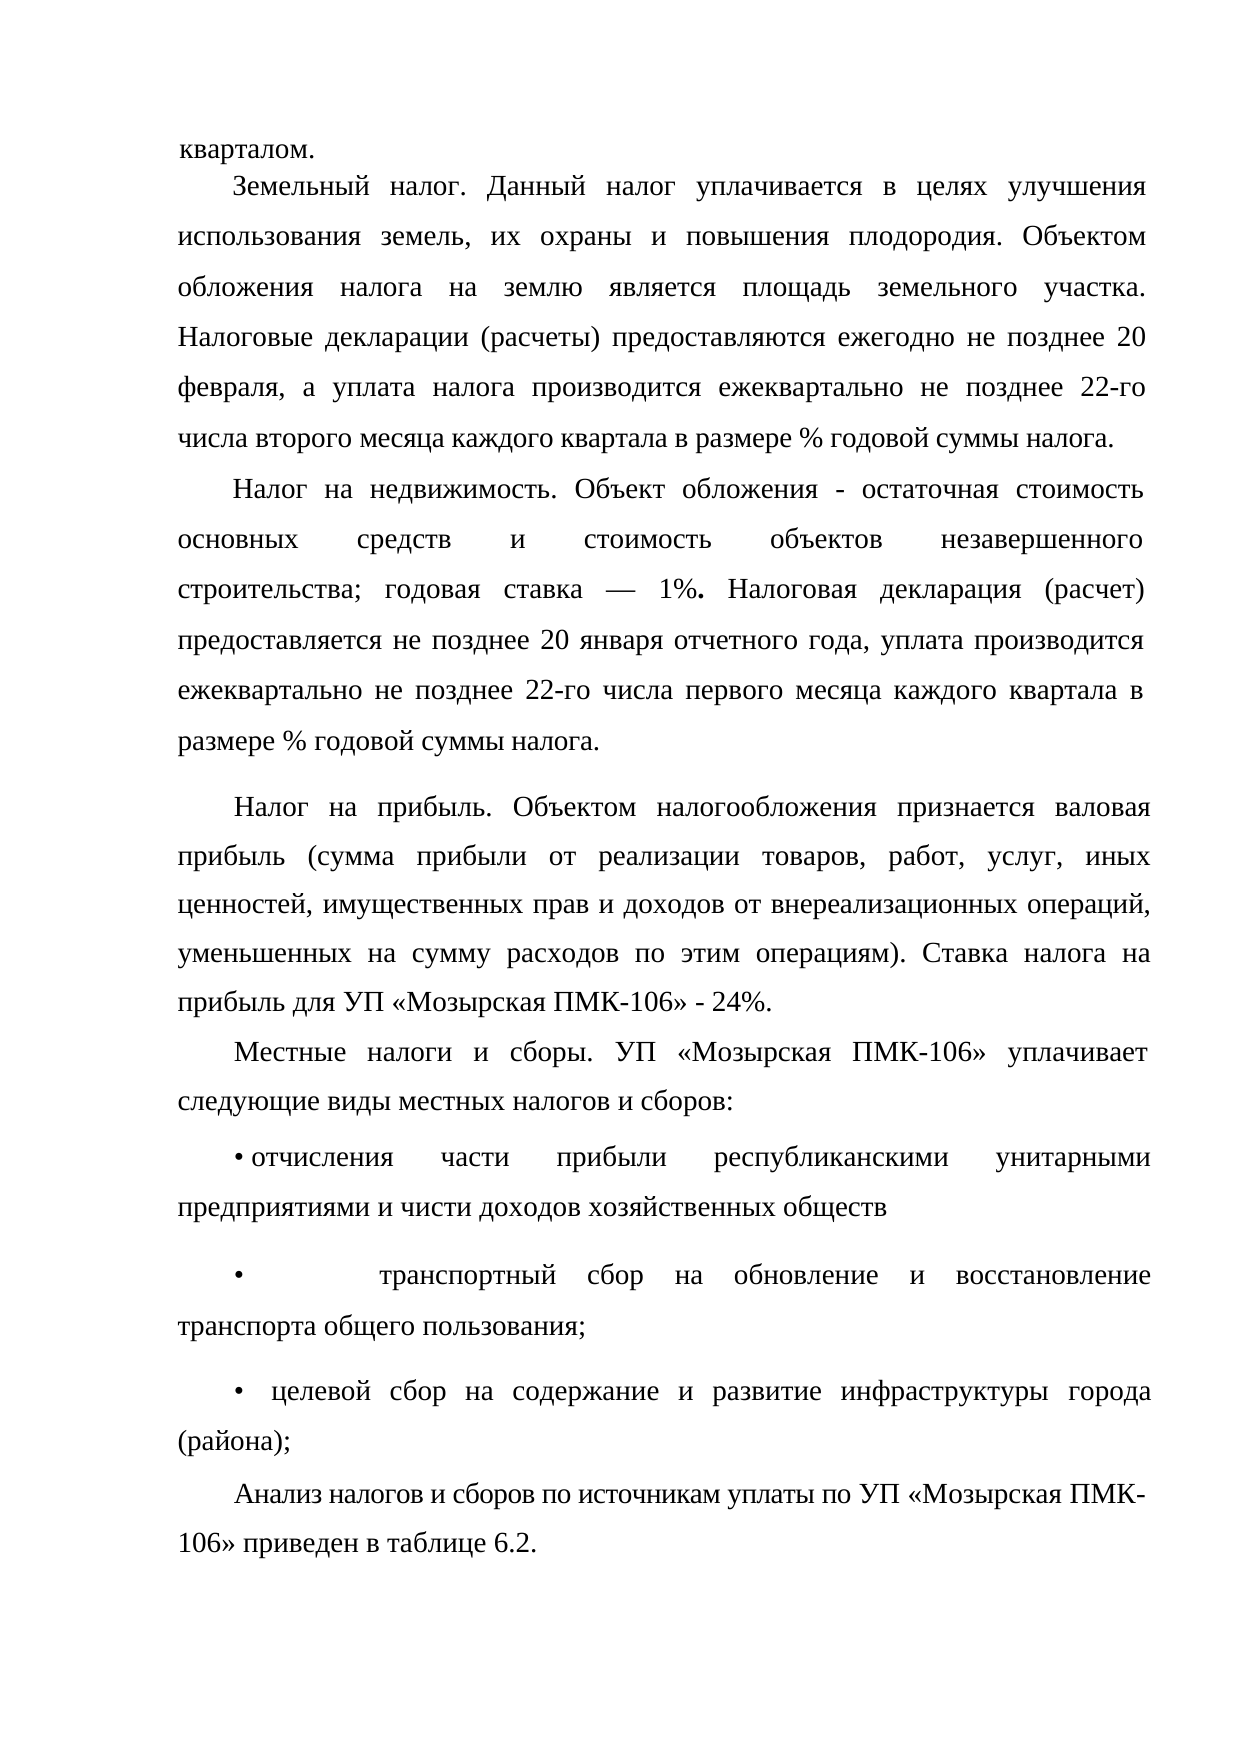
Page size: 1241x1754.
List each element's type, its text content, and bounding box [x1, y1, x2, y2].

text Местные налоги и сборы. УП «Мозырская ПМК-106» уплачивает следующие виды местных налогов и сборов: [177, 1023, 1149, 1121]
text Анализ налогов и сборов по источникам уплаты по УП «Мозырская ПМК-106» приведен в таблице 6.2. [177, 1464, 1146, 1562]
text Налог на прибыль. Объектом налогообложения признается валовая прибыль (сумма прибыли от реализации товаров, работ, услуг, иных ценностей, имущественных прав и доходов от внереализационных операций, уменьшенных на сумму расходов по этим операциям). Ставка налога на прибыль для УП «Мозырская ПМК-106» - 24%. [177, 777, 1152, 1022]
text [179, 118, 1149, 168]
list отчисления части прибыли республиканскими унитарными предприятиями и чисти доходов хозяйственных обществ [177, 1139, 1152, 1222]
list целевой сбор на содержание и развитие инфраструктуры города (района); [177, 1360, 1152, 1460]
list транспортный сбор на обновление и восстановление транспорта общего пользования; [177, 1257, 1152, 1341]
text Налог на недвижимость. Объект обложения - остаточная стоимость основных средств и стоимость объектов незавершенного строительства; годовая ставка — 1%. Налоговая декларация (расчет) предоставляется не позднее 20 января отчетного года, уплата производится ежеквартально не позднее 22-го числа первого месяца каждого квартала в размере % годовой суммы налога. [177, 471, 1145, 756]
text Земельный налог. Данный налог уплачивается в целях улучшения использования земель, их охраны и повышения плодородия. Объектом обложения налога на землю является площадь земельного участка. Налоговые декларации (расчеты) предоставляются ежегодно не позднее 20 февраля, а уплата налога производится ежеквартально не позднее 22-го числа второго месяца каждого квартала в размере % годовой суммы налога. [177, 168, 1147, 453]
